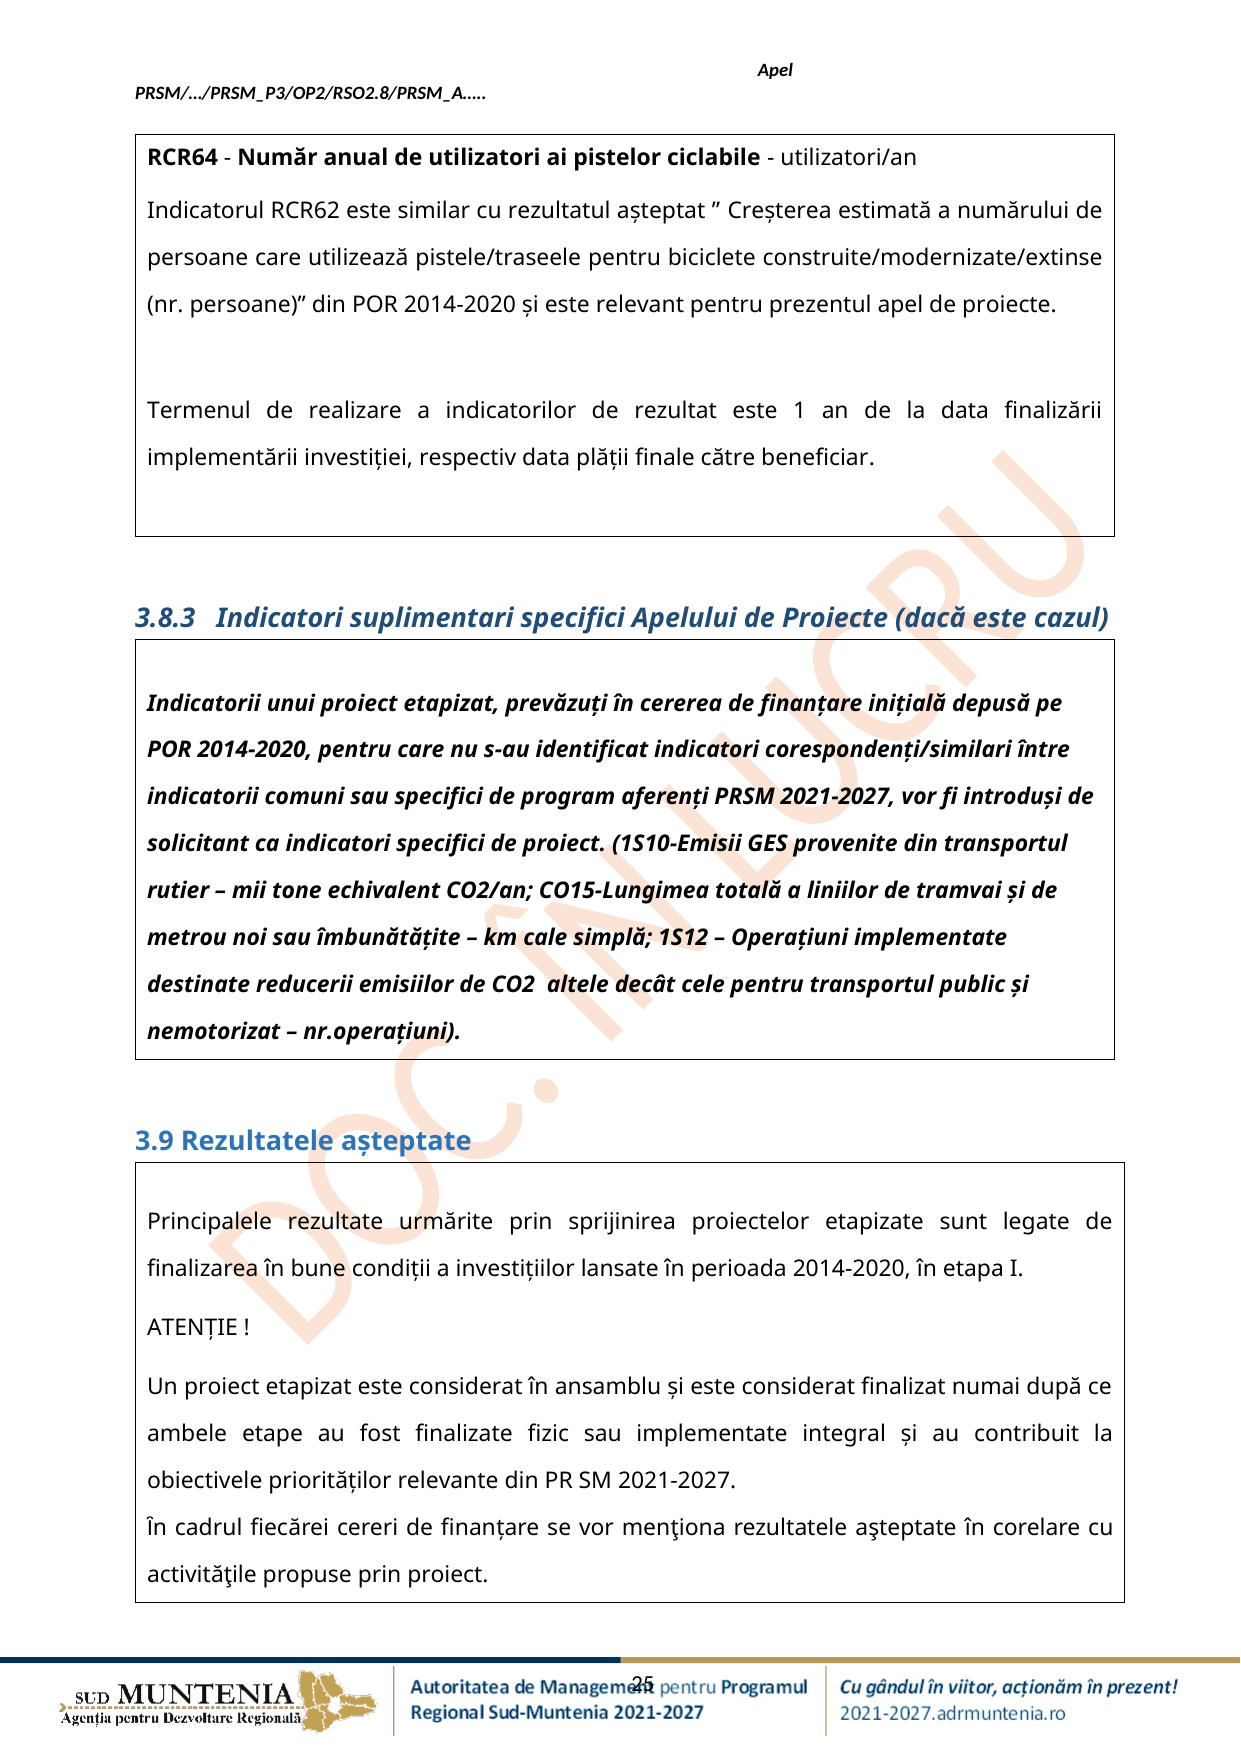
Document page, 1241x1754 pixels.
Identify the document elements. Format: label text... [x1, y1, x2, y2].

table_header Indicatorii unui proiect etapizat, prevăzuți în cererea de finanțare inițială depusă pe POR 2014-2020, pentru care nu s-au identificat indicatori corespondenți/similari între indicatorii comuni sau specifici de program aferenți PRSM 2021-2027, vor fi introduși de solicitant ca indicatori specifici de proiect. (1S10-Emisii GES provenite din transportul rutier – mii tone echivalent CO2/an; CO15-Lungimea totală a liniilor de tramvai și de metrou noi sau îmbunătățite – km cale simplă; 1S12 – Operațiuni implementate destinate reducerii emisiilor de CO2 altele decât cele pentru transportul public și nemotorizat – nr.operațiuni). [136, 640, 1114, 1059]
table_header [136, 135, 1114, 536]
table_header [136, 1163, 1124, 1602]
subtitle 3.9 Rezultatele așteptate [135, 1122, 1150, 1159]
subtitle 3.8.3 Indicatori suplimentari specifici Apelului de Proiecte (dacă este cazul) [135, 599, 1150, 636]
picture [0, 1657, 1241, 1737]
